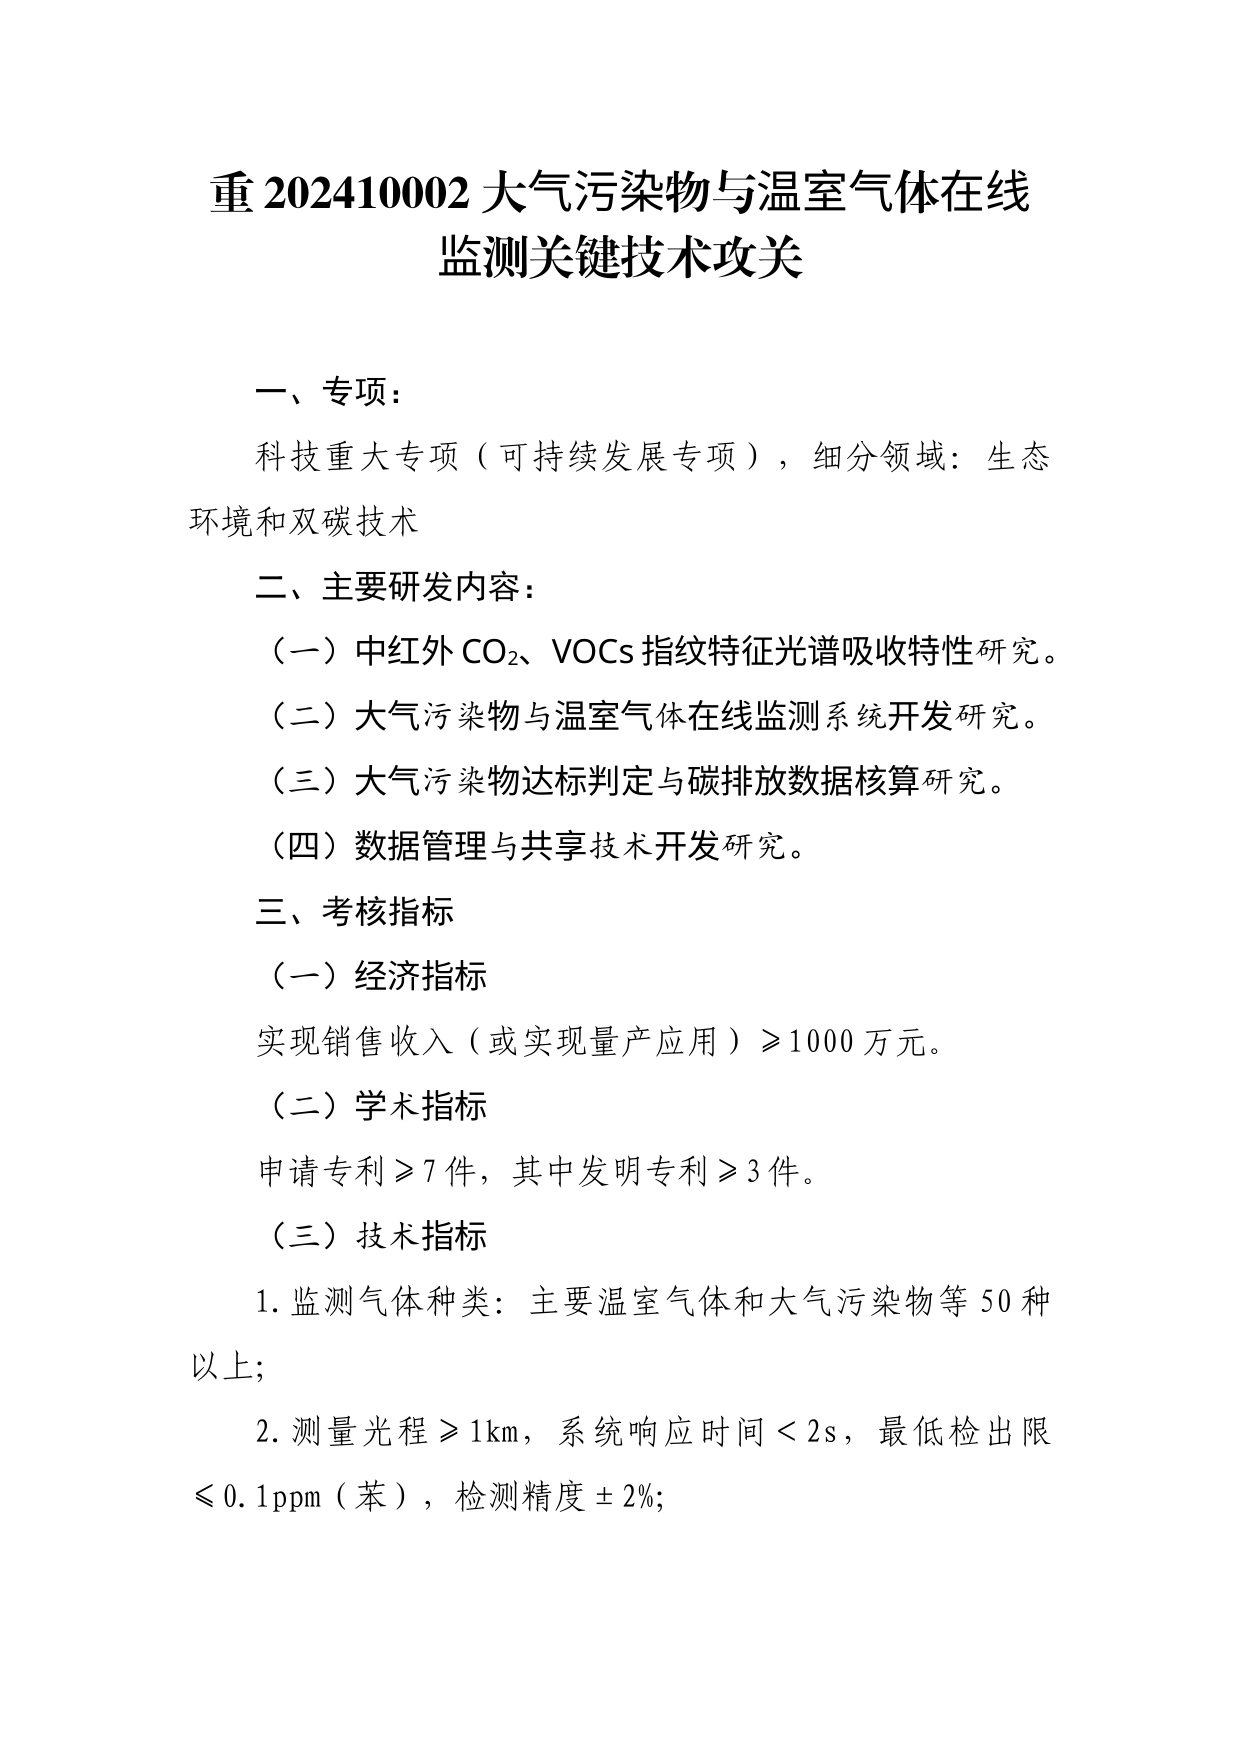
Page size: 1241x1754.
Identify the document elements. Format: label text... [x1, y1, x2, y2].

subtitle （一）中红外CO2、VOCs指纹特征光谱吸收特性研究。 [187, 617, 1053, 682]
list 申请专利≥7件，其中发明专利≥3件。 [187, 1137, 1053, 1202]
list 实现销售收入（或实现量产应用）≥1000万元。 [187, 1007, 1053, 1072]
subtitle （三）技术指标 [187, 1202, 1053, 1267]
subtitle 二、主要研发内容： [187, 552, 1053, 617]
subtitle 一、专项： [187, 357, 1053, 422]
list 科技重大专项（可持续发展专项），细分领域：生态环境和双碳技术 [187, 422, 1053, 552]
list 2.测量光程≥1km，系统响应时间＜2s，最低检出限≤0.1ppm（苯），检测精度±2%； [187, 1397, 1053, 1527]
subtitle （二）学术指标 [187, 1072, 1053, 1137]
subtitle （一）经济指标 [187, 942, 1053, 1007]
subtitle 重202410002 大气污染物与温室气体在线监测关键技术攻关 [187, 162, 1053, 292]
list 1.监测气体种类：主要温室气体和大气污染物等50种以上； [187, 1267, 1053, 1397]
subtitle （四）数据管理与共享技术开发研究。 [187, 812, 1053, 877]
subtitle （三）大气污染物达标判定与碳排放数据核算研究。 [187, 747, 1053, 812]
subtitle （二）大气污染物与温室气体在线监测系统开发研究。 [187, 682, 1053, 747]
list 三、考核指标 [187, 877, 1053, 942]
